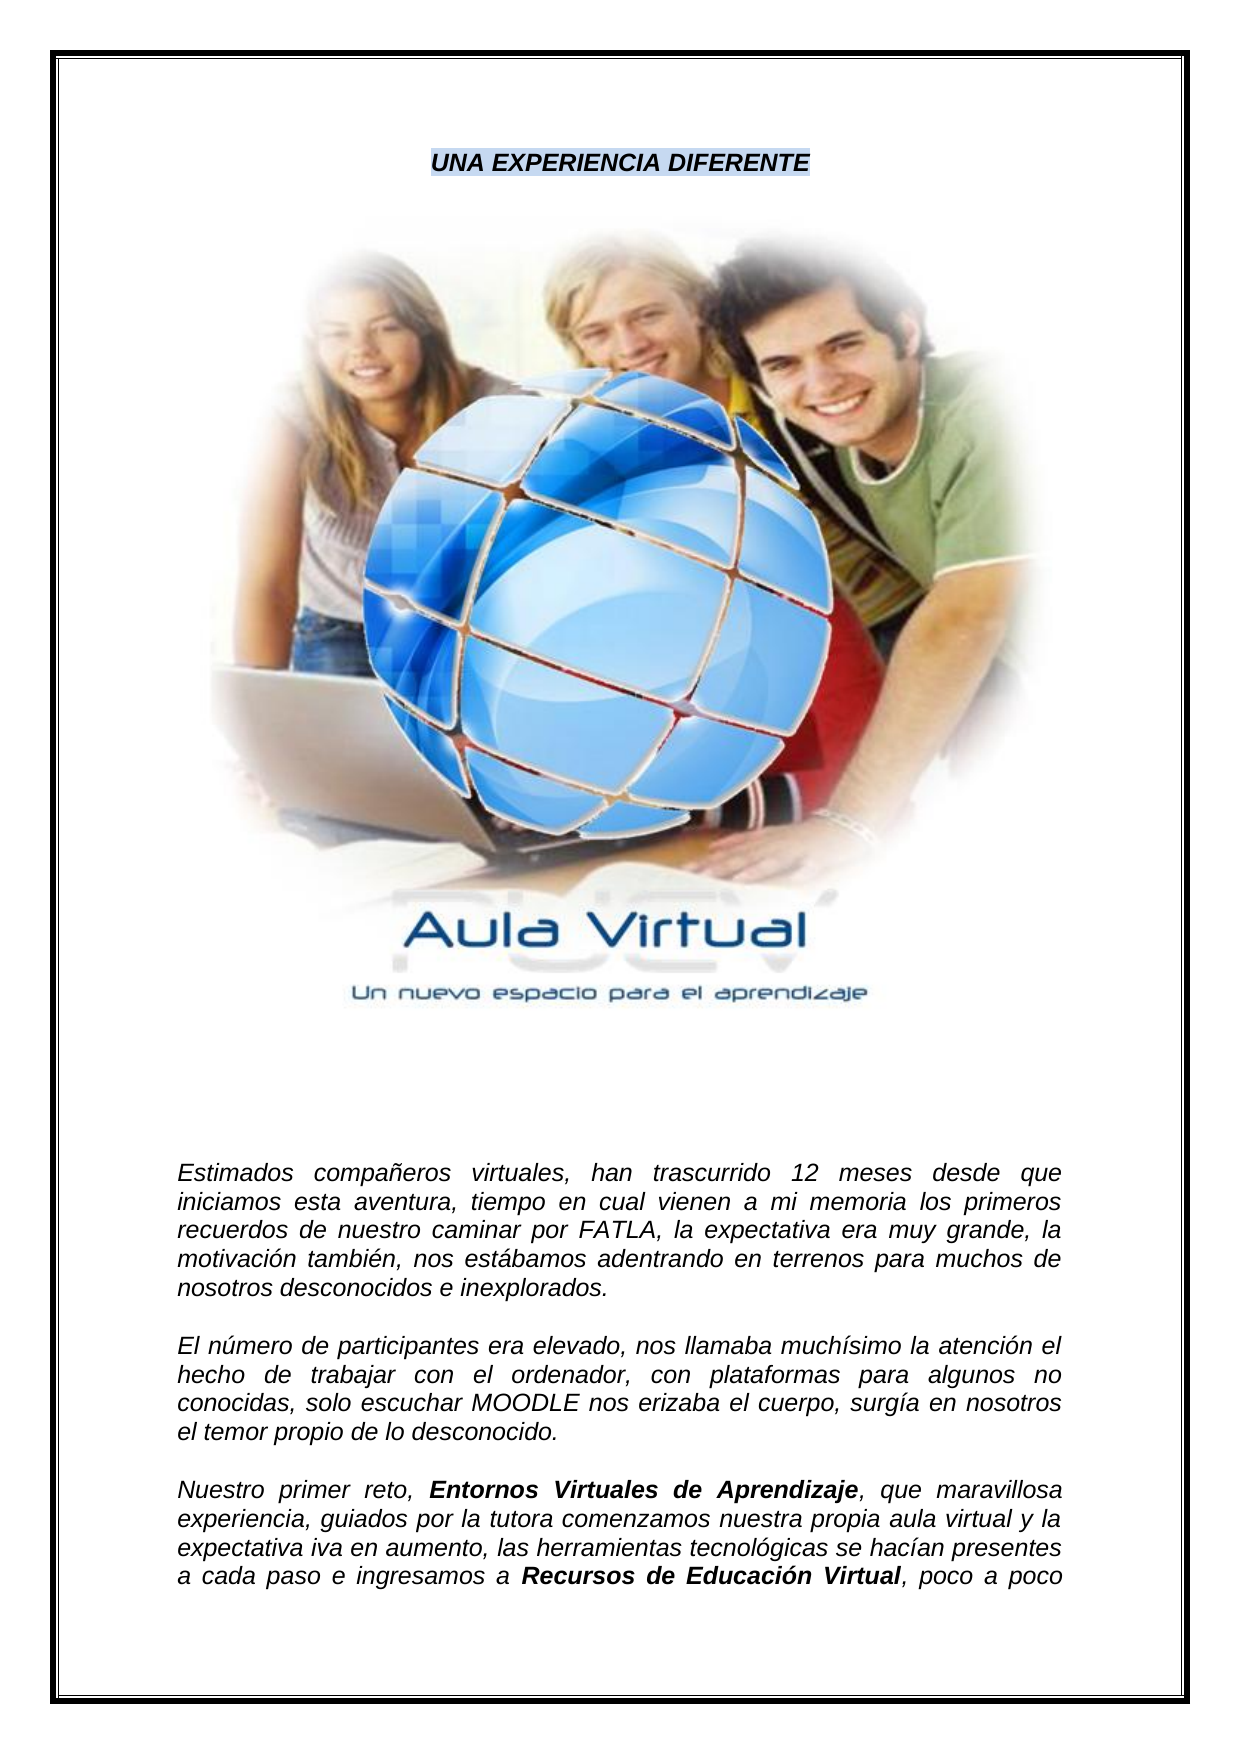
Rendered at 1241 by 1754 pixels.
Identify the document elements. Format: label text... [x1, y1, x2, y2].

text UNA EXPERIENCIA DIFERENTE [177, 147, 1063, 176]
picture [177, 205, 1063, 1013]
text El número de participantes era elevado, nos llamaba muchísimo la atención el hecho de trabajar con el ordenador, con plataformas para algunos no conocidas, solo escuchar MOODLE nos erizaba el cuerpo, surgía en nosotros el temor propio de lo desconocido. [177, 1331, 1063, 1446]
text Estimados compañeros virtuales, han trascurrido 12 meses desde que iniciamos esta aventura, tiempo en cual vienen a mi memoria los primeros recuerdos de nuestro caminar por FATLA, la expectativa era muy grande, la motivación también, nos estábamos adentrando en terrenos para muchos de nosotros desconocidos e inexplorados. [177, 1158, 1063, 1302]
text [177, 1475, 1063, 1590]
